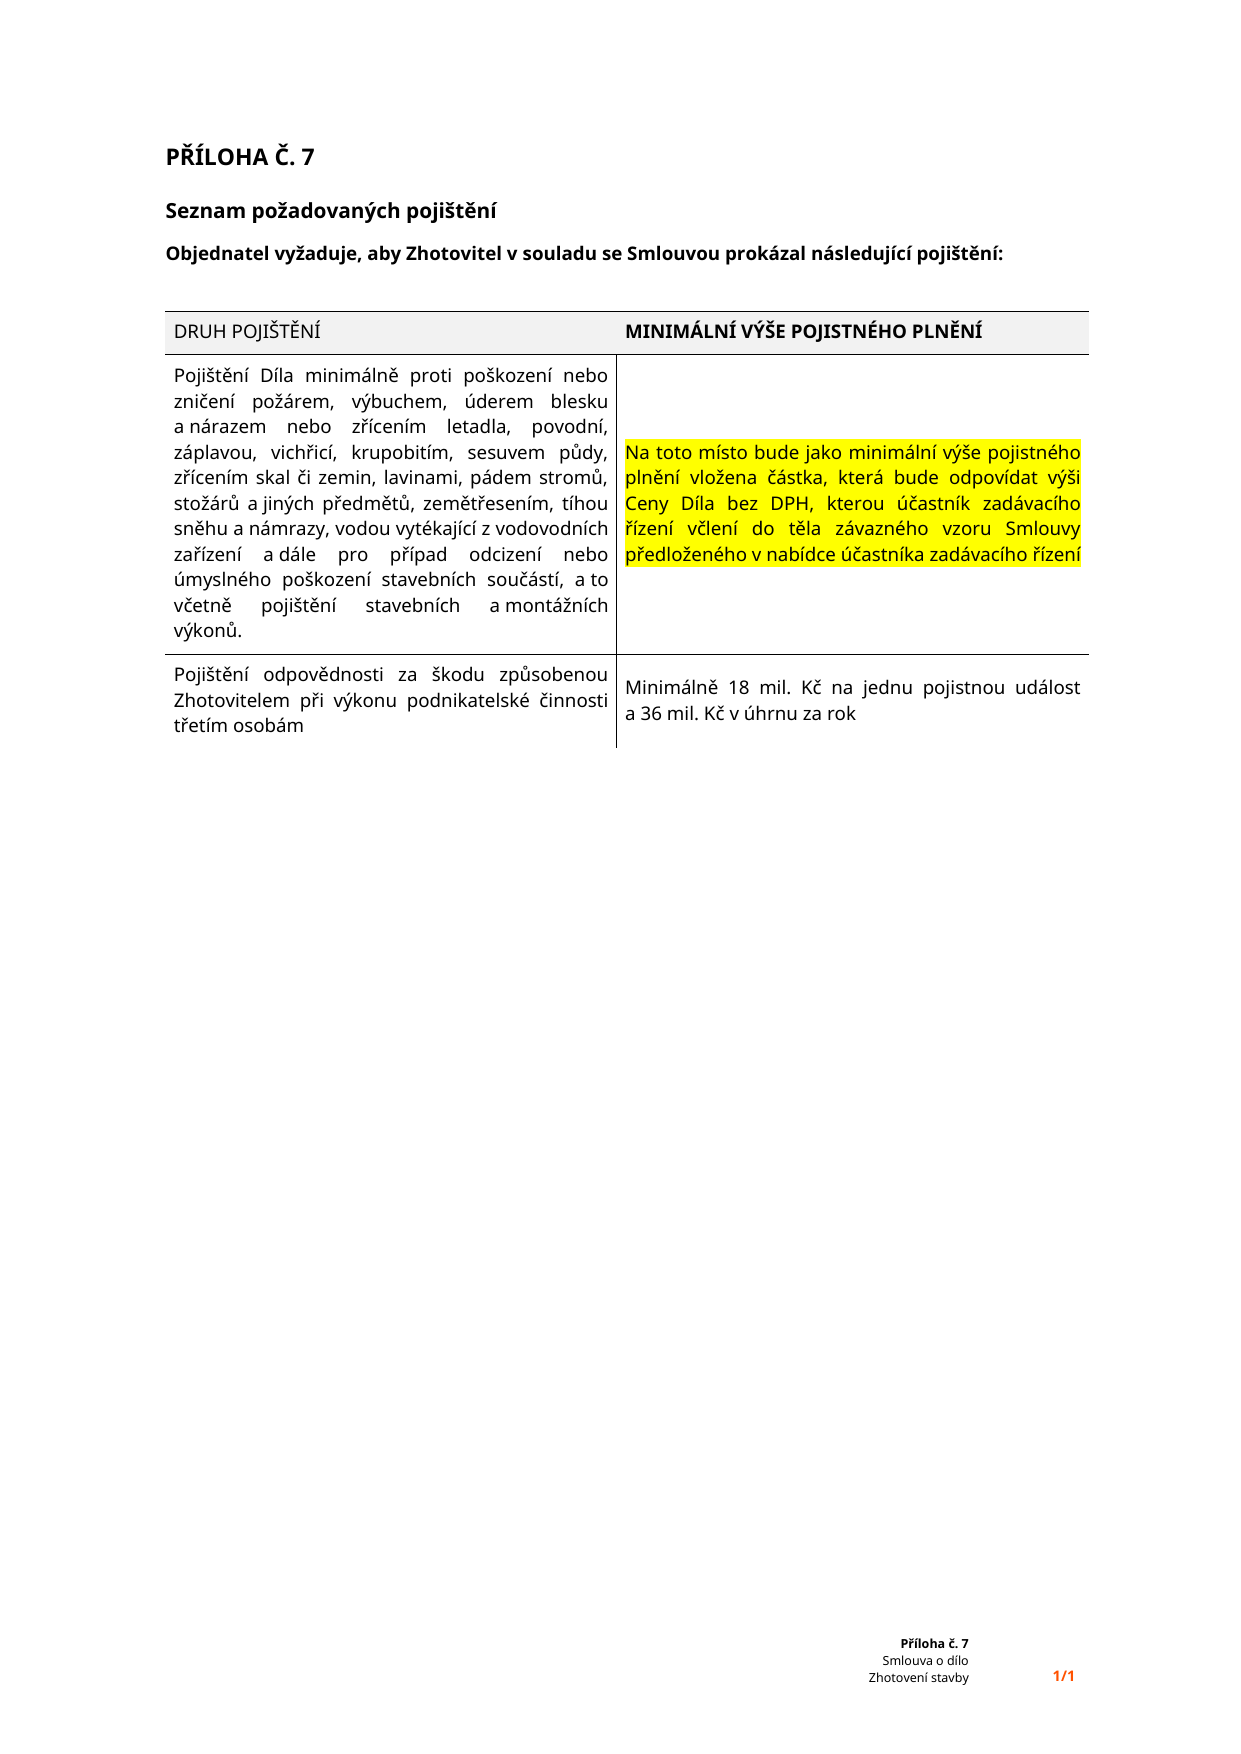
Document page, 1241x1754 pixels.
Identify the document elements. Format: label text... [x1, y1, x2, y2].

table_cell Na toto místo bude jako minimální výše pojistného plnění vložena částka, která bude odpovídat výši Ceny Díla bez DPH, kterou účastník zadávacího řízení včlení do těla závazného vzoru Smlouvy předloženého v nabídce účastníka zadávacího řízení [617, 355, 1089, 653]
text Objednatel vyžaduje, aby Zhotovitel v souladu se Smlouvou prokázal následující pojištění: [165, 240, 1075, 266]
text Příloha č. 7 [165, 141, 1075, 173]
table_cell Pojištění Díla minimálně proti poškození nebo zničení požárem, výbuchem, úderem blesku a nárazem nebo zřícením letadla, povodní, záplavou, vichřicí, krupobitím, sesuvem půdy, zřícením skal či zemin, lavinami, pádem stromů, stožárů a jiných předmětů, zemětřesením, tíhou sněhu a námrazy, vodou vytékající z vodovodních zařízení a dále pro případ odcizení nebo úmyslného poškození stavebních součástí, a to včetně pojištění stavebních a montážních výkonů. [165, 355, 616, 653]
table_header MINIMÁLNÍ VÝŠE POJISTNÉHO PLNĚNÍ [617, 312, 1089, 354]
text Seznam požadovaných pojištění [165, 197, 1075, 225]
table_cell Pojištění odpovědnosti za škodu způsobenou Zhotovitelem při výkonu podnikatelské činnosti třetím osobám [165, 655, 616, 748]
table_cell Minimálně 18 mil. Kč na jednu pojistnou událost a 36 mil. Kč v úhrnu za rok [617, 655, 1089, 748]
table_header DRUH POJIŠTĚNÍ [165, 312, 617, 354]
